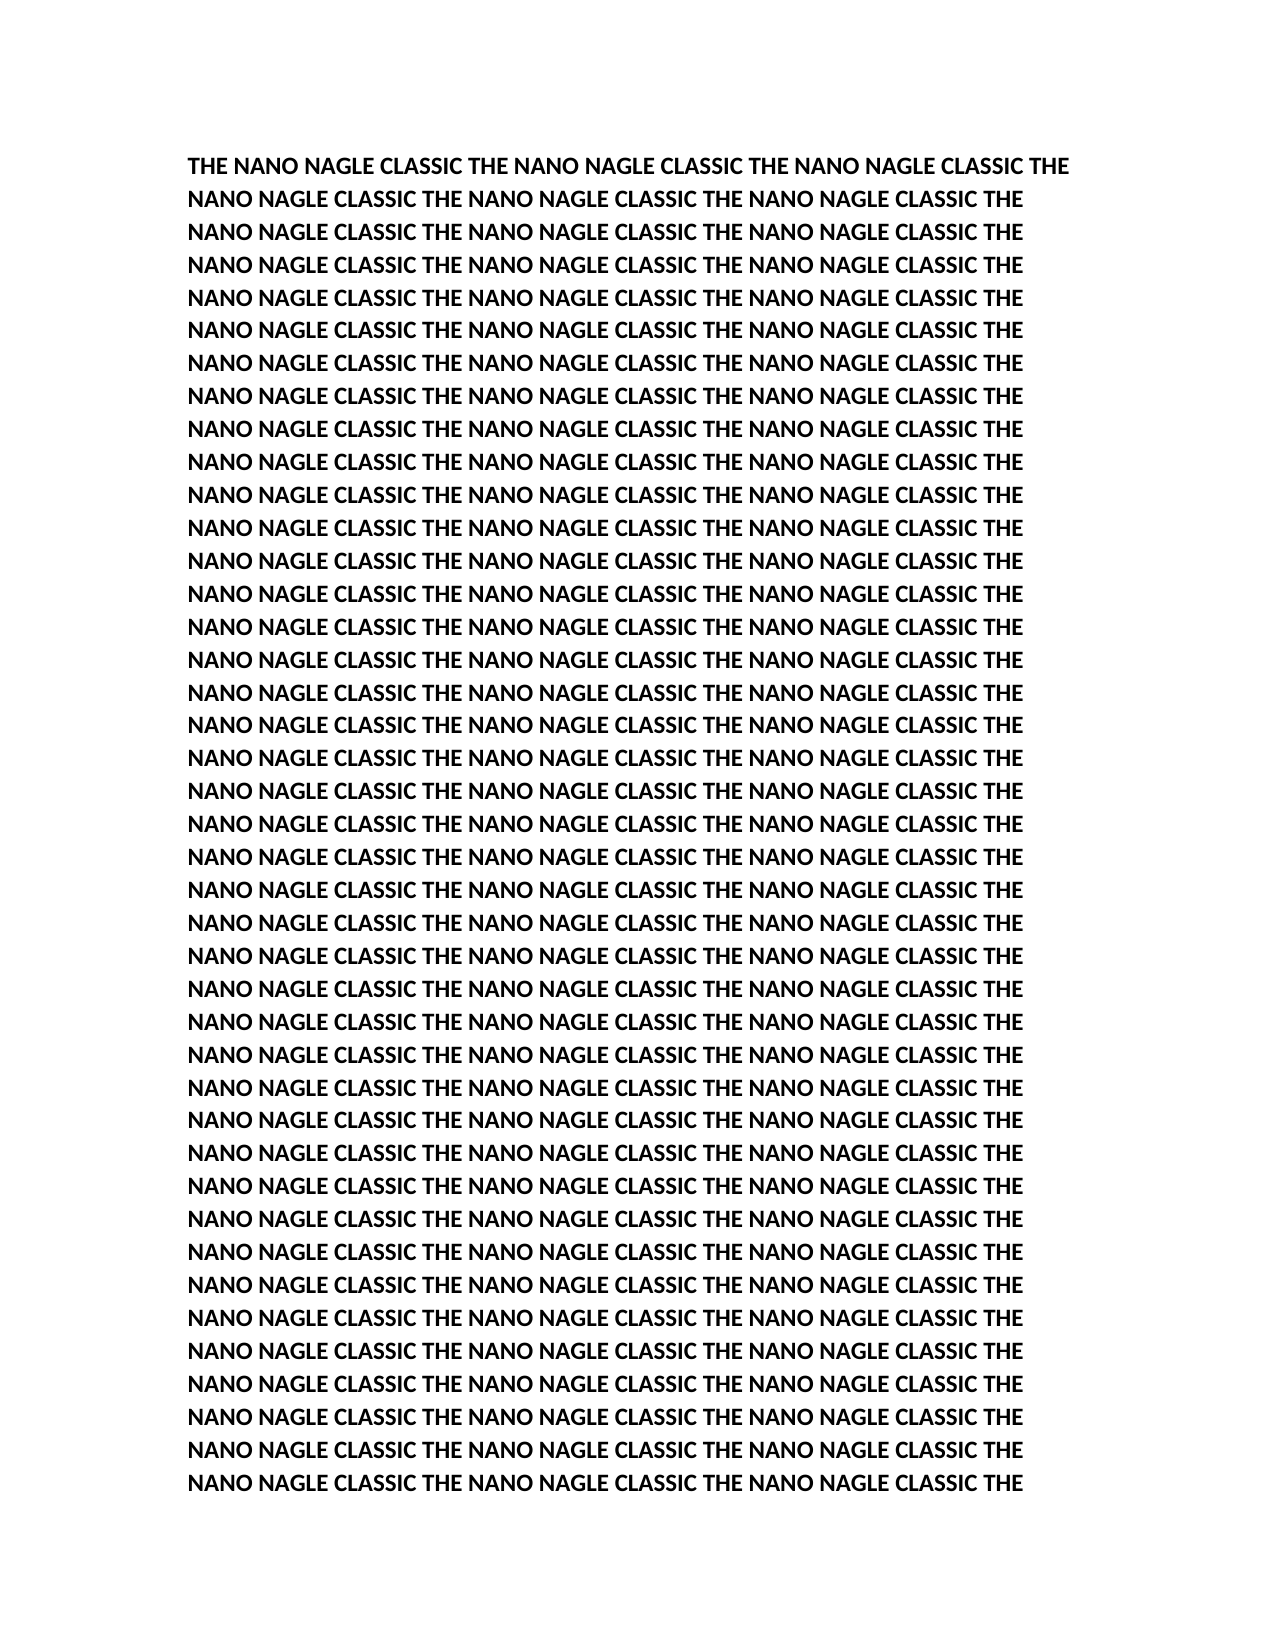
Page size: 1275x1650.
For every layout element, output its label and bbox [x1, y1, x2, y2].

subtitle [187, 150, 1087, 1497]
